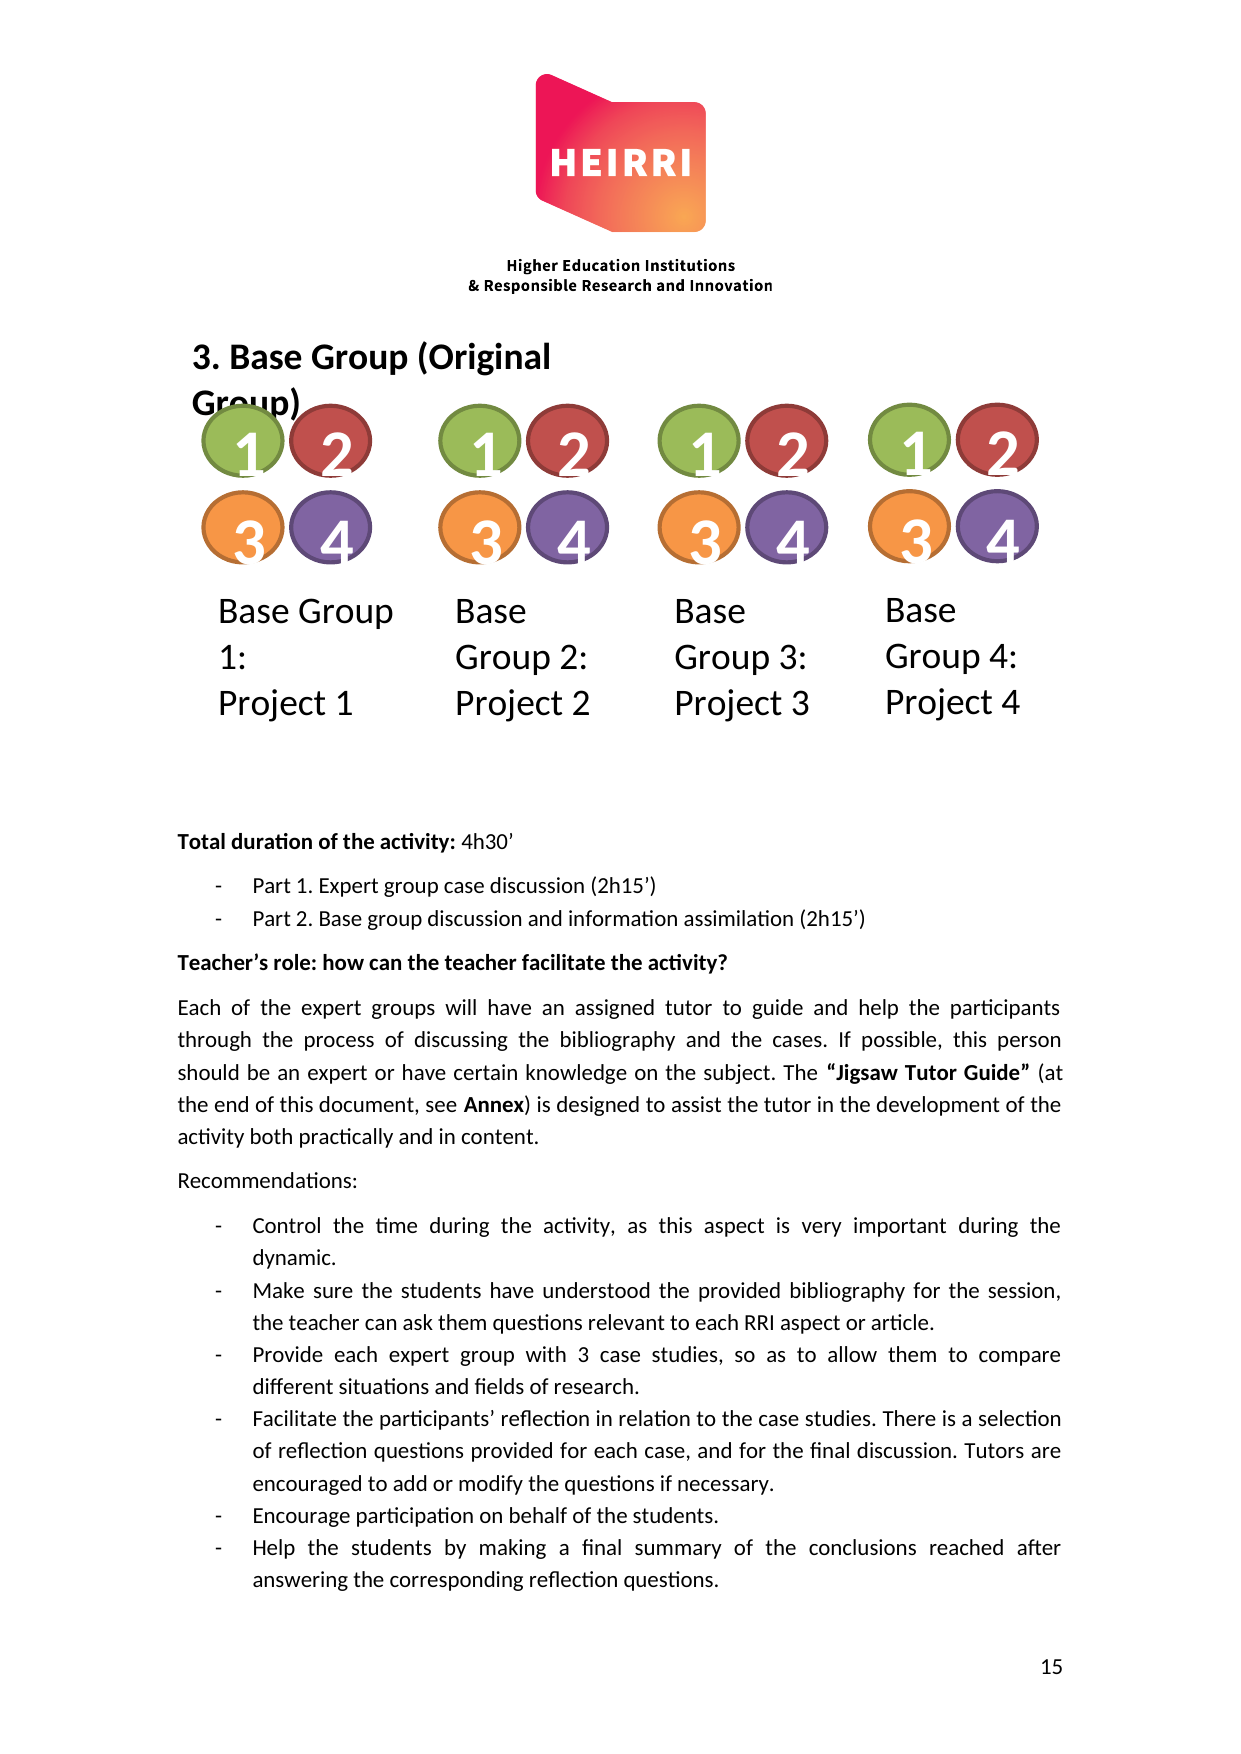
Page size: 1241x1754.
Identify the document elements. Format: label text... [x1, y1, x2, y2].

text Total duration of the activity: 4h30’ [177, 827, 1063, 855]
list Encourage participation on behalf of the students. [215, 1501, 1063, 1529]
text Each of the expert groups will have an assigned tutor to guide and help the participants through the process of discussing the bibliography and the cases. If possible, this person should be an expert or have certain knowledge on the subject. The “Jigsaw Tutor Guide” (at the end of this document, see Annex) is designed to assist the tutor in the development of the activity both practically and in content. [177, 993, 1063, 1150]
list Control the time during the activity, as this aspect is very important during the dynamic. [215, 1211, 1063, 1272]
text Teacher’s role: how can the teacher facilitate the activity? [177, 948, 1063, 977]
list Part 1. Expert group case discussion (2h15’) [215, 872, 1063, 900]
list Facilitate the participants’ reflection in relation to the case studies. There is a selection of reflection questions provided for each case, and for the final discussion. Tutors are encouraged to add or modify the questions if necessary. [215, 1404, 1063, 1497]
list Help the students by making a final summary of the conclusions reached after answering the corresponding reflection questions. [215, 1533, 1063, 1593]
list Make sure the students have understood the provided bibliography for the session, the teacher can ask them questions relevant to each RRI aspect or article. [215, 1276, 1063, 1336]
list Part 2. Base group discussion and information assimilation (2h15’) [215, 904, 1063, 932]
picture [468, 74, 772, 294]
list Provide each expert group with 3 case studies, so as to allow them to compare different situations and fields of research. [215, 1340, 1063, 1400]
text Recommendations: [177, 1167, 1063, 1195]
